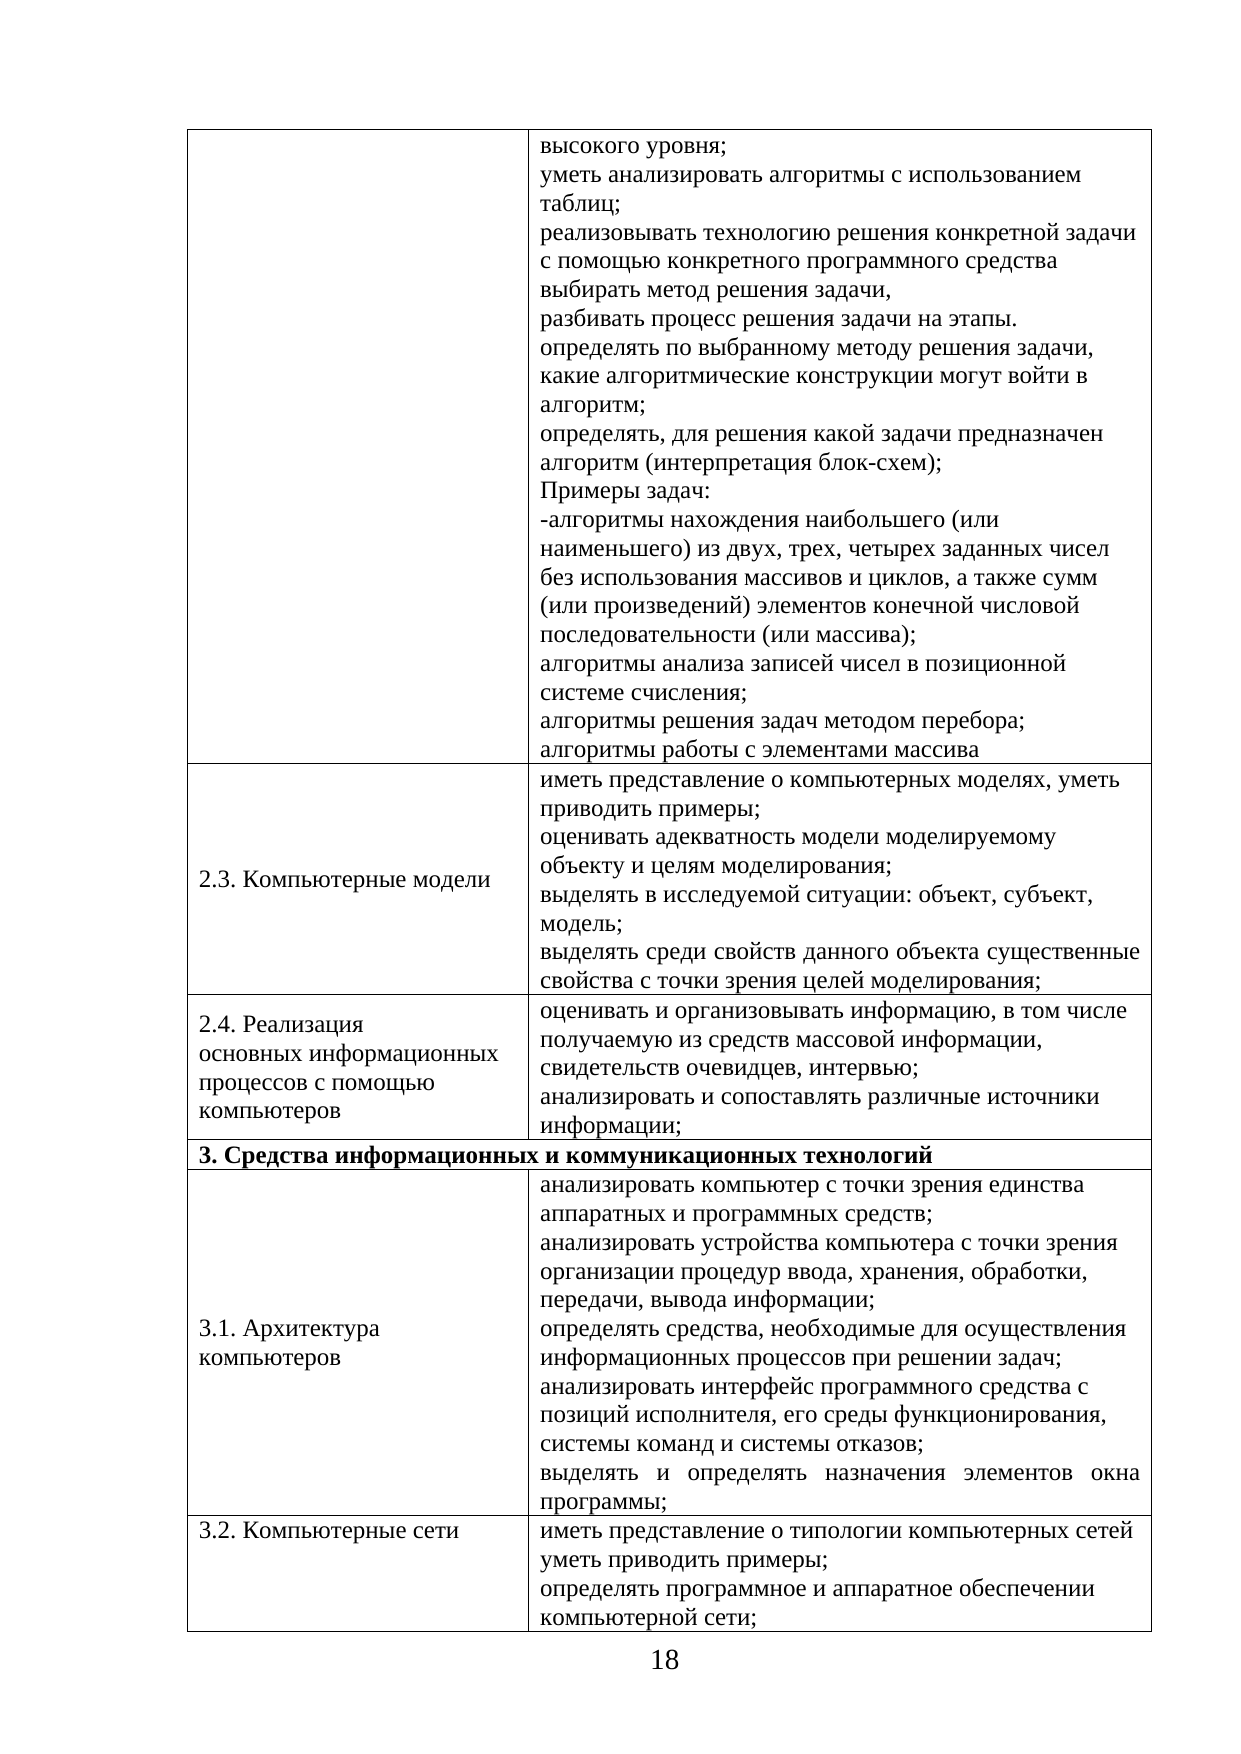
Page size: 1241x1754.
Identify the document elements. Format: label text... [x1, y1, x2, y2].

table_cell 3. Средства информационных и коммуникационных технологий [188, 1140, 1151, 1168]
table_cell иметь представление о компьютерных моделях, уметь приводить примеры; оценивать адекватность модели моделируемому объекту и целям моделирования; выделять в исследуемой ситуации: объект, субъект, модель; выделять среди свойств данного объекта существенные свойства с точки зрения целей моделирования; [529, 764, 1151, 994]
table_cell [188, 1516, 528, 1631]
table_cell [188, 130, 528, 763]
table_cell анализировать компьютер с точки зрения единства аппаратных и программных средств; анализировать устройства компьютера с точки зрения организации процедур ввода, хранения, обработки, передачи, вывода информации; определять средства, необходимые для осуществления информационных процессов при решении задач; анализировать интерфейс программного средства с позиций исполнителя, его среды функционирования, системы команд и системы отказов; выделять и определять назначения элементов окна программы; [529, 1170, 1151, 1514]
table_cell оценивать и организовывать информацию, в том числе получаемую из средств массовой информации, свидетельств очевидцев, интервью; анализировать и сопоставлять различные источники информации; [529, 995, 1151, 1139]
table_cell 2.4. Реализация основных информационных процессов с помощью компьютеров [188, 995, 528, 1139]
table_cell 2.3. Компьютерные модели [188, 764, 528, 994]
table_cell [529, 1516, 1151, 1631]
table_cell 3.1. Архитектура компьютеров [188, 1170, 528, 1514]
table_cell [529, 130, 1151, 763]
